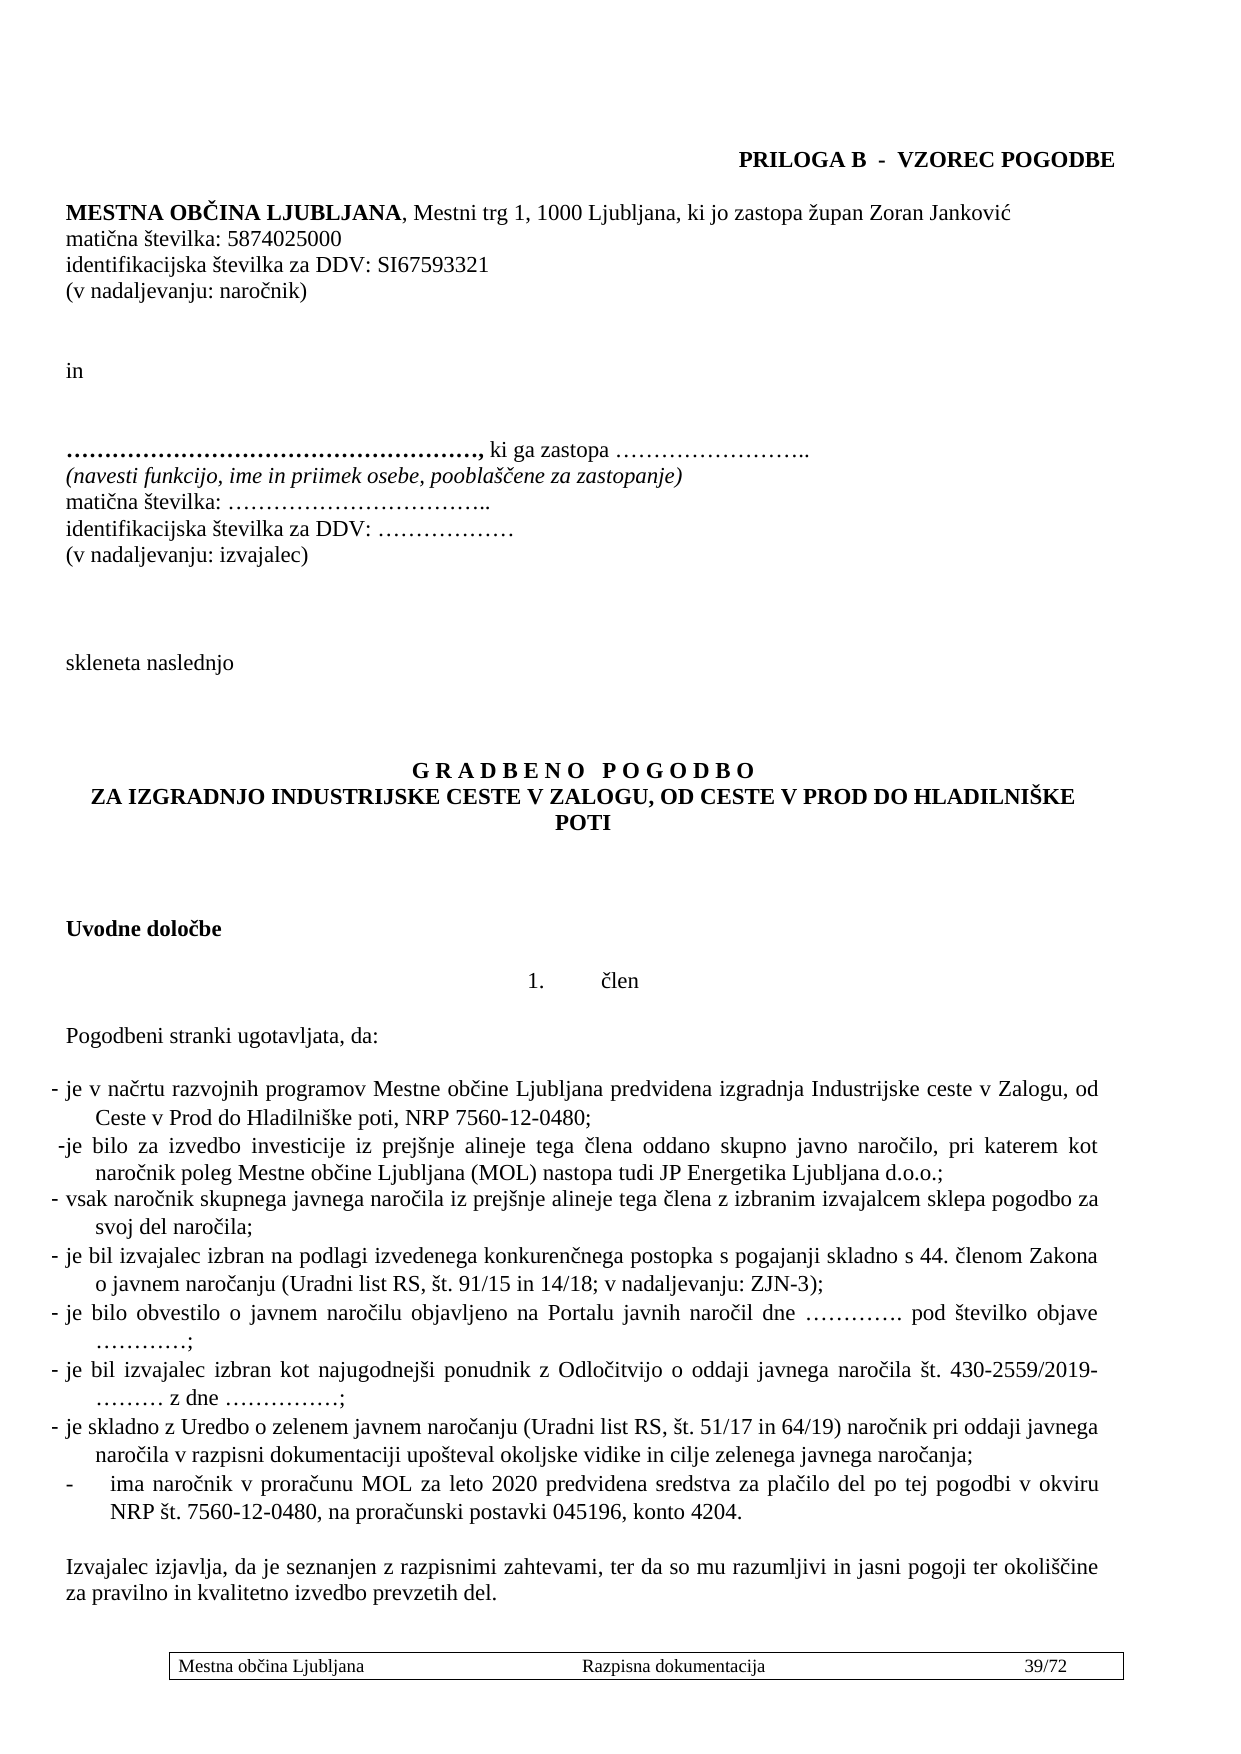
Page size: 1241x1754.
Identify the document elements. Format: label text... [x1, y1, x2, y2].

list je bilo obvestilo o javnem naročilu objavljeno na Portalu javnih naročil dne …………. pod številko objave …………; [51, 1299, 1100, 1354]
text GRADBENO POGODBO [66, 757, 1100, 783]
text identifikacijska številka za DDV: SI67593321 [66, 251, 1100, 278]
text (v nadaljevanju: izvajalec) [66, 541, 1100, 567]
text - ima naročnik v proračunu MOL za leto 2020 predvidena sredstva za plačilo del po tej pogodbi v okviru NRP št. 7560-12-0480, na proračunski postavki 045196, konto 4204. [66, 1470, 1100, 1524]
text Izvajalec izjavlja, da je seznanjen z razpisnimi zahtevami, ter da so mu razumljivi in jasni pogoji ter okoliščine za pravilno in kvalitetno izvedbo prevzetih del. [66, 1553, 1100, 1606]
text in [66, 357, 1100, 383]
text Pogodbeni stranki ugotavljata, da: [66, 1022, 1100, 1049]
list člen [66, 968, 1100, 994]
list vsak naročnik skupnega javnega naročila iz prejšnje alineje tega člena z izbranim izvajalcem sklepa pogodbo za svoj del naročila; [66, 1185, 1115, 1240]
text skleneta naslednjo [66, 649, 1100, 675]
text MESTNA OBČINA LJUBLJANA, Mestni trg 1, 1000 Ljubljana, ki jo zastopa župan Zoran Janković [66, 198, 1100, 225]
text Uvodne določbe [66, 915, 1100, 941]
text ………………………………………………, ki ga zastopa …………………….. [66, 436, 1100, 462]
text identifikacijska številka za DDV: ……………… [66, 515, 1100, 541]
text ZA IZGRADNJO INDUSTRIJSKE CESTE V ZALOGU, OD CESTE V PROD DO HLADILNIŠKE POTI [66, 783, 1100, 836]
text (v nadaljevanju: naročnik) [66, 278, 1100, 304]
text PRILOGA B - VZOREC POGODBE [66, 146, 1115, 172]
list je bilo za izvedbo investicije iz prejšnje alineje tega člena oddano skupno javno naročilo, pri katerem kot naročnik poleg Mestne občine Ljubljana (MOL) nastopa tudi JP Energetika Ljubljana d.o.o.; [58, 1132, 1100, 1185]
text matična številka: 5874025000 [66, 225, 1100, 251]
list je bil izvajalec izbran na podlagi izvedenega konkurenčnega postopka s pogajanji skladno s 44. členom Zakona o javnem naročanju (Uradni list RS, št. 91/15 in 14/18; v nadaljevanju: ZJN-3); [51, 1242, 1100, 1297]
list je v načrtu razvojnih programov Mestne občine Ljubljana predvidena izgradnja Industrijske ceste v Zalogu, od Ceste v Prod do Hladilniške poti, NRP 7560-12-0480; [66, 1075, 1115, 1130]
list je skladno z Uredbo o zelenem javnem naročanju (Uradni list RS, št. 51/17 in 64/19) naročnik pri oddaji javnega naročila v razpisni dokumentaciji upošteval okoljske vidike in cilje zelenega javnega naročanja; [51, 1413, 1100, 1468]
text matična številka: …………………………….. [66, 488, 1100, 515]
list je bil izvajalec izbran kot najugodnejši ponudnik z Odločitvijo o oddaji javnega naročila št. 430-2559/2019-……… z dne ……………; [51, 1356, 1100, 1411]
text (navesti funkcijo, ime in priimek osebe, pooblaščene za zastopanje) [66, 462, 1100, 488]
